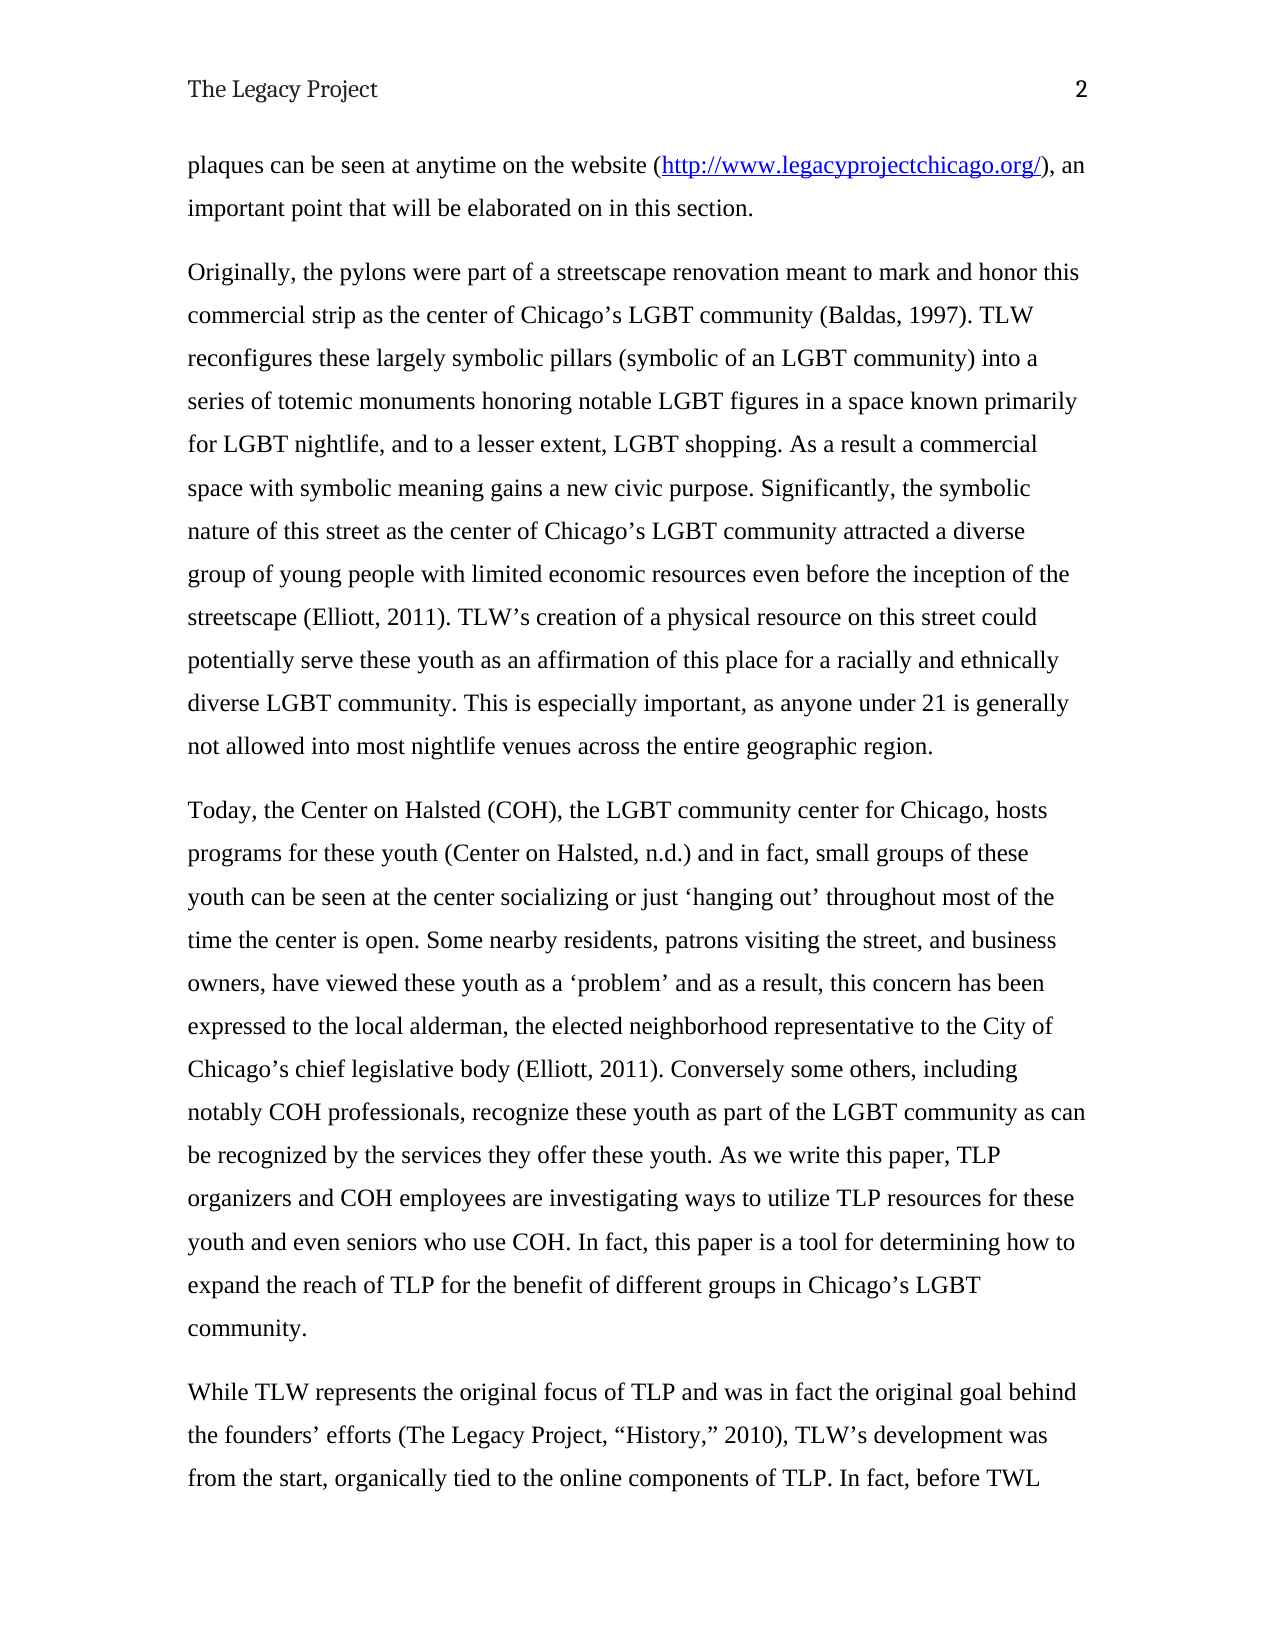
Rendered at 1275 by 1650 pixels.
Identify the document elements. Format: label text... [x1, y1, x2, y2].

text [187, 150, 1087, 222]
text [187, 1377, 1087, 1492]
text Today, the Center on Halsted (COH), the LGBT community center for Chicago, hosts programs for these youth (Center on Halsted, n.d.) and in fact, small groups of these youth can be seen at the center socializing or just ‘hanging out’ throughout most of the time the center is open. Some nearby residents, patrons visiting the street, and business owners, have viewed these youth as a ‘problem’ and as a result, this concern has been expressed to the local alderman, the elected neighborhood representative to the City of Chicago’s chief legislative body (Elliott, 2011). Conversely some others, including notably COH professionals, recognize these youth as part of the LGBT community as can be recognized by the services they offer these youth. As we write this paper, TLP organizers and COH employees are investigating ways to utilize TLP resources for these youth and even seniors who use COH. In fact, this paper is a tool for determining how to expand the reach of TLP for the benefit of different groups in Chicago’s LGBT community. [187, 795, 1087, 1342]
text Originally, the pylons were part of a streetscape renovation meant to mark and honor this commercial strip as the center of Chicago’s LGBT community (Baldas, 1997). TLW reconfigures these largely symbolic pillars (symbolic of an LGBT community) into a series of totemic monuments honoring notable LGBT figures in a space known primarily for LGBT nightlife, and to a lesser extent, LGBT shopping. As a result a commercial space with symbolic meaning gains a new civic purpose. Significantly, the symbolic nature of this street as the center of Chicago’s LGBT community attracted a diverse group of young people with limited economic resources even before the inception of the streetscape (Elliott, 2011). TLW’s creation of a physical resource on this street could potentially serve these youth as an affirmation of this place for a racially and ethnically diverse LGBT community. This is especially important, as anyone under 21 is generally not allowed into most nightlife venues across the entire geographic region. [187, 257, 1087, 760]
